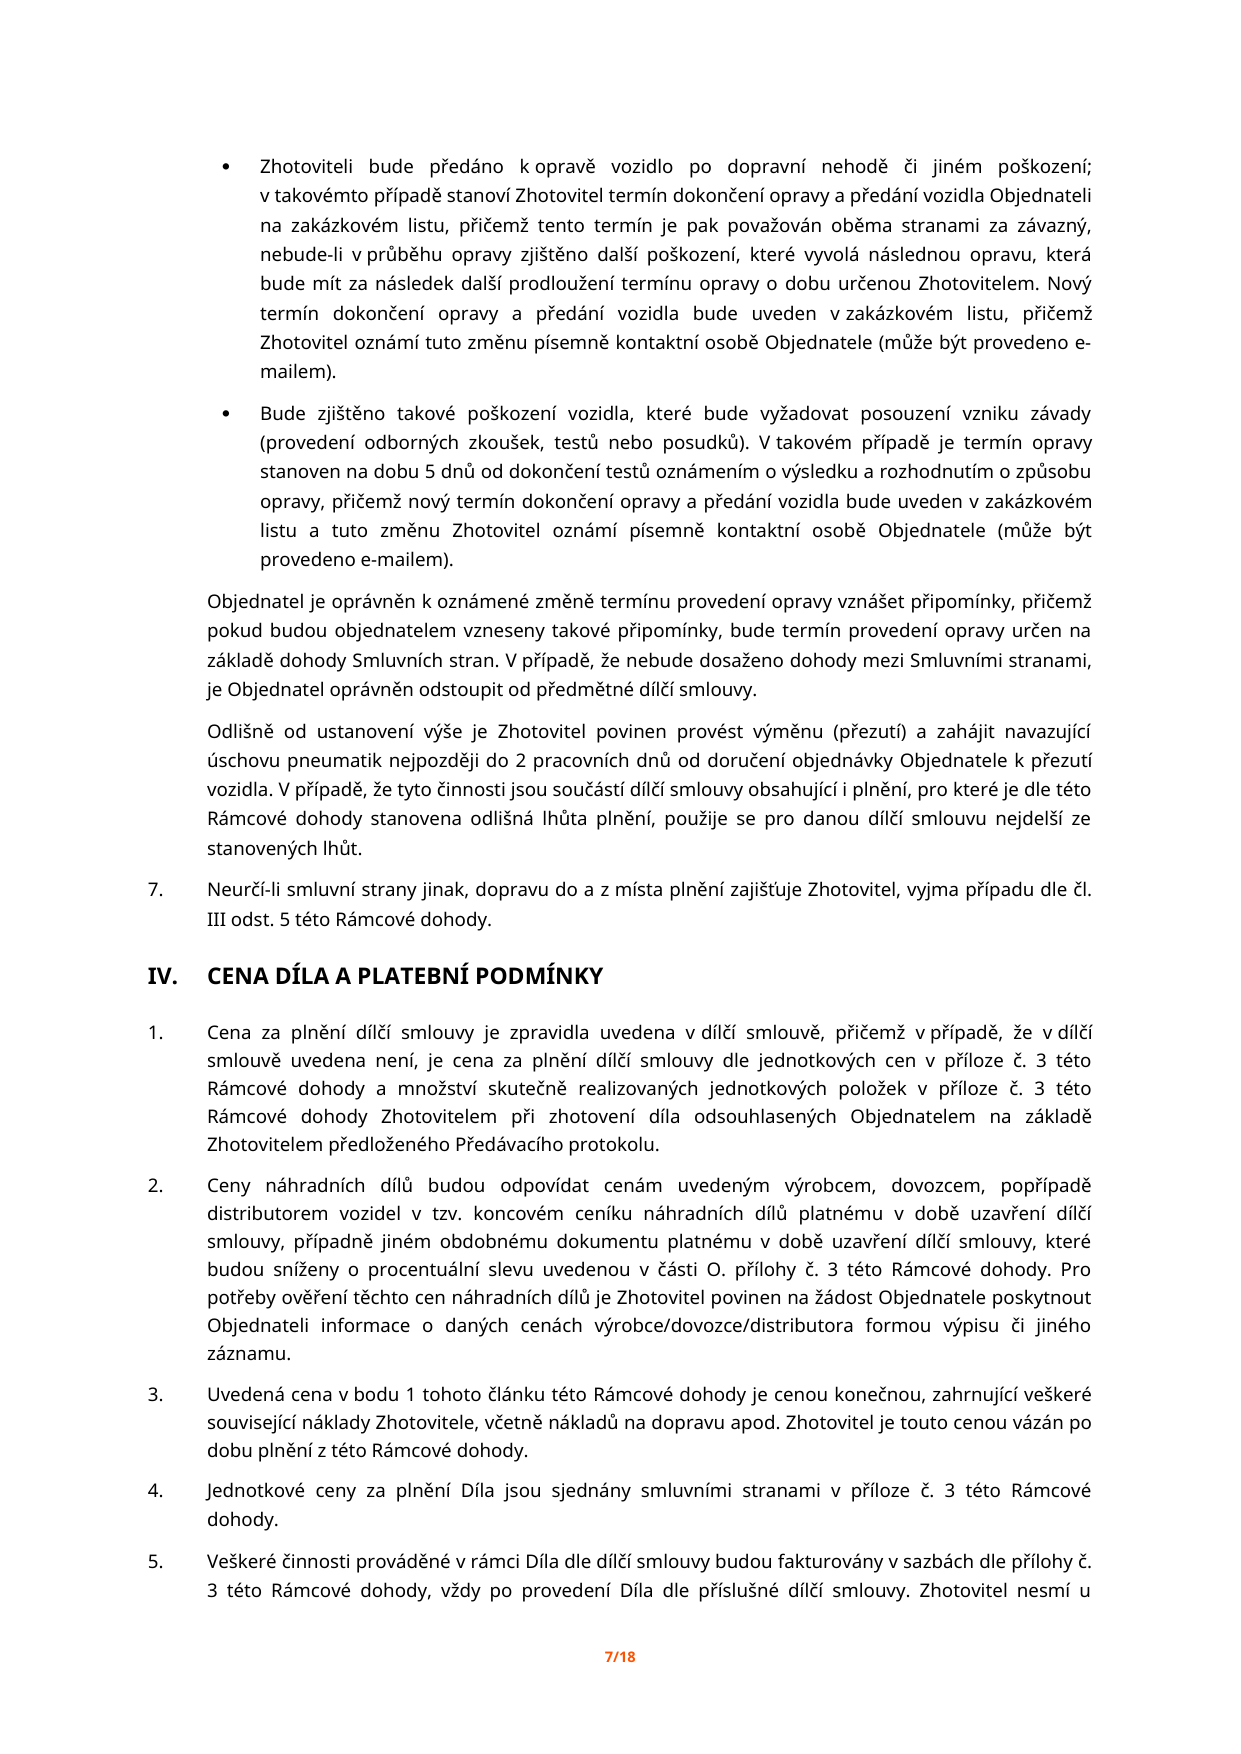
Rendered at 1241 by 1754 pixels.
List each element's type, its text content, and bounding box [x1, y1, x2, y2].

list Neurčí-li smluvní strany jinak, dopravu do a z místa plnění zajišťuje Zhotovitel, vyjma případu dle čl. III odst. 5 této Rámcové dohody. [148, 877, 1092, 932]
text CENA DÍLA A PLATEBNÍ PODMÍNKY [148, 960, 1092, 992]
list Bude zjištěno takové poškození vozidla, které bude vyžadovat posouzení vzniku závady (provedení odborných zkoušek, testů nebo posudků). V takovém případě je termín opravy stanoven na dobu 5 dnů od dokončení testů oznámením o výsledku a rozhodnutím o způsobu opravy, přičemž nový termín dokončení opravy a předání vozidla bude uveden v zakázkovém listu a tuto změnu Zhotovitel oznámí písemně kontaktní osobě Objednatele (může být provedeno e-mailem). [223, 400, 1092, 572]
list Cena za plnění dílčí smlouvy je zpravidla uvedena v dílčí smlouvě, přičemž v případě, že v dílčí smlouvě uvedena není, je cena za plnění dílčí smlouvy dle jednotkových cen v příloze č. 3 této Rámcové dohody a množství skutečně realizovaných jednotkových položek v příloze č. 3 této Rámcové dohody Zhotovitelem při zhotovení díla odsouhlasených Objednatelem na základě Zhotovitelem předloženého Předávacího protokolu. [148, 1020, 1092, 1157]
list Odlišně od ustanovení výše je Zhotovitel povinen provést výměnu (přezutí) a zahájit navazující úschovu pneumatik nejpozději do 2 pracovních dnů od doručení objednávky Objednatele k přezutí vozidla. V případě, že tyto činnosti jsou součástí dílčí smlouvy obsahující i plnění, pro které je dle této Rámcové dohody stanovena odlišná lhůta plnění, použije se pro danou dílčí smlouvu nejdelší ze stanovených lhůt. [207, 718, 1092, 861]
text Uvedená cena v bodu 1 tohoto článku této Rámcové dohody je cenou konečnou, zahrnující veškeré související náklady Zhotovitele, včetně nákladů na dopravu apod. Zhotovitel je touto cenou vázán po dobu plnění z této Rámcové dohody. [148, 1381, 1092, 1462]
list Zhotoviteli bude předáno k opravě vozidlo po dopravní nehodě či jiném poškození; v takovémto případě stanoví Zhotovitel termín dokončení opravy a předání vozidla Objednateli na zakázkovém listu, přičemž tento termín je pak považován oběma stranami za závazný, nebude-li v průběhu opravy zjištěno další poškození, které vyvolá následnou opravu, která bude mít za následek další prodloužení termínu opravy o dobu určenou Zhotovitelem. Nový termín dokončení opravy a předání vozidla bude uveden v zakázkovém listu, přičemž Zhotovitel oznámí tuto změnu písemně kontaktní osobě Objednatele (může být provedeno e-mailem). [223, 153, 1092, 384]
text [148, 1548, 1092, 1603]
text Jednotkové ceny za plnění Díla jsou sjednány smluvními stranami v příloze č. 3 této Rámcové dohody. [148, 1477, 1092, 1532]
list Objednatel je oprávněn k oznámené změně termínu provedení opravy vznášet připomínky, přičemž pokud budou objednatelem vzneseny takové připomínky, bude termín provedení opravy určen na základě dohody Smluvních stran. V případě, že nebude dosaženo dohody mezi Smluvními stranami, je Objednatel oprávněn odstoupit od předmětné dílčí smlouvy. [207, 588, 1092, 702]
text Ceny náhradních dílů budou odpovídat cenám uvedeným výrobcem, dovozcem, popřípadě distributorem vozidel v tzv. koncovém ceníku náhradních dílů platnému v době uzavření dílčí smlouvy, případně jiném obdobnému dokumentu platnému v době uzavření dílčí smlouvy, které budou sníženy o procentuální slevu uvedenou v části O. přílohy č. 3 této Rámcové dohody. Pro potřeby ověření těchto cen náhradních dílů je Zhotovitel povinen na žádost Objednatele poskytnout Objednateli informace o daných cenách výrobce/dovozce/distributora formou výpisu či jiného záznamu. [148, 1172, 1092, 1366]
